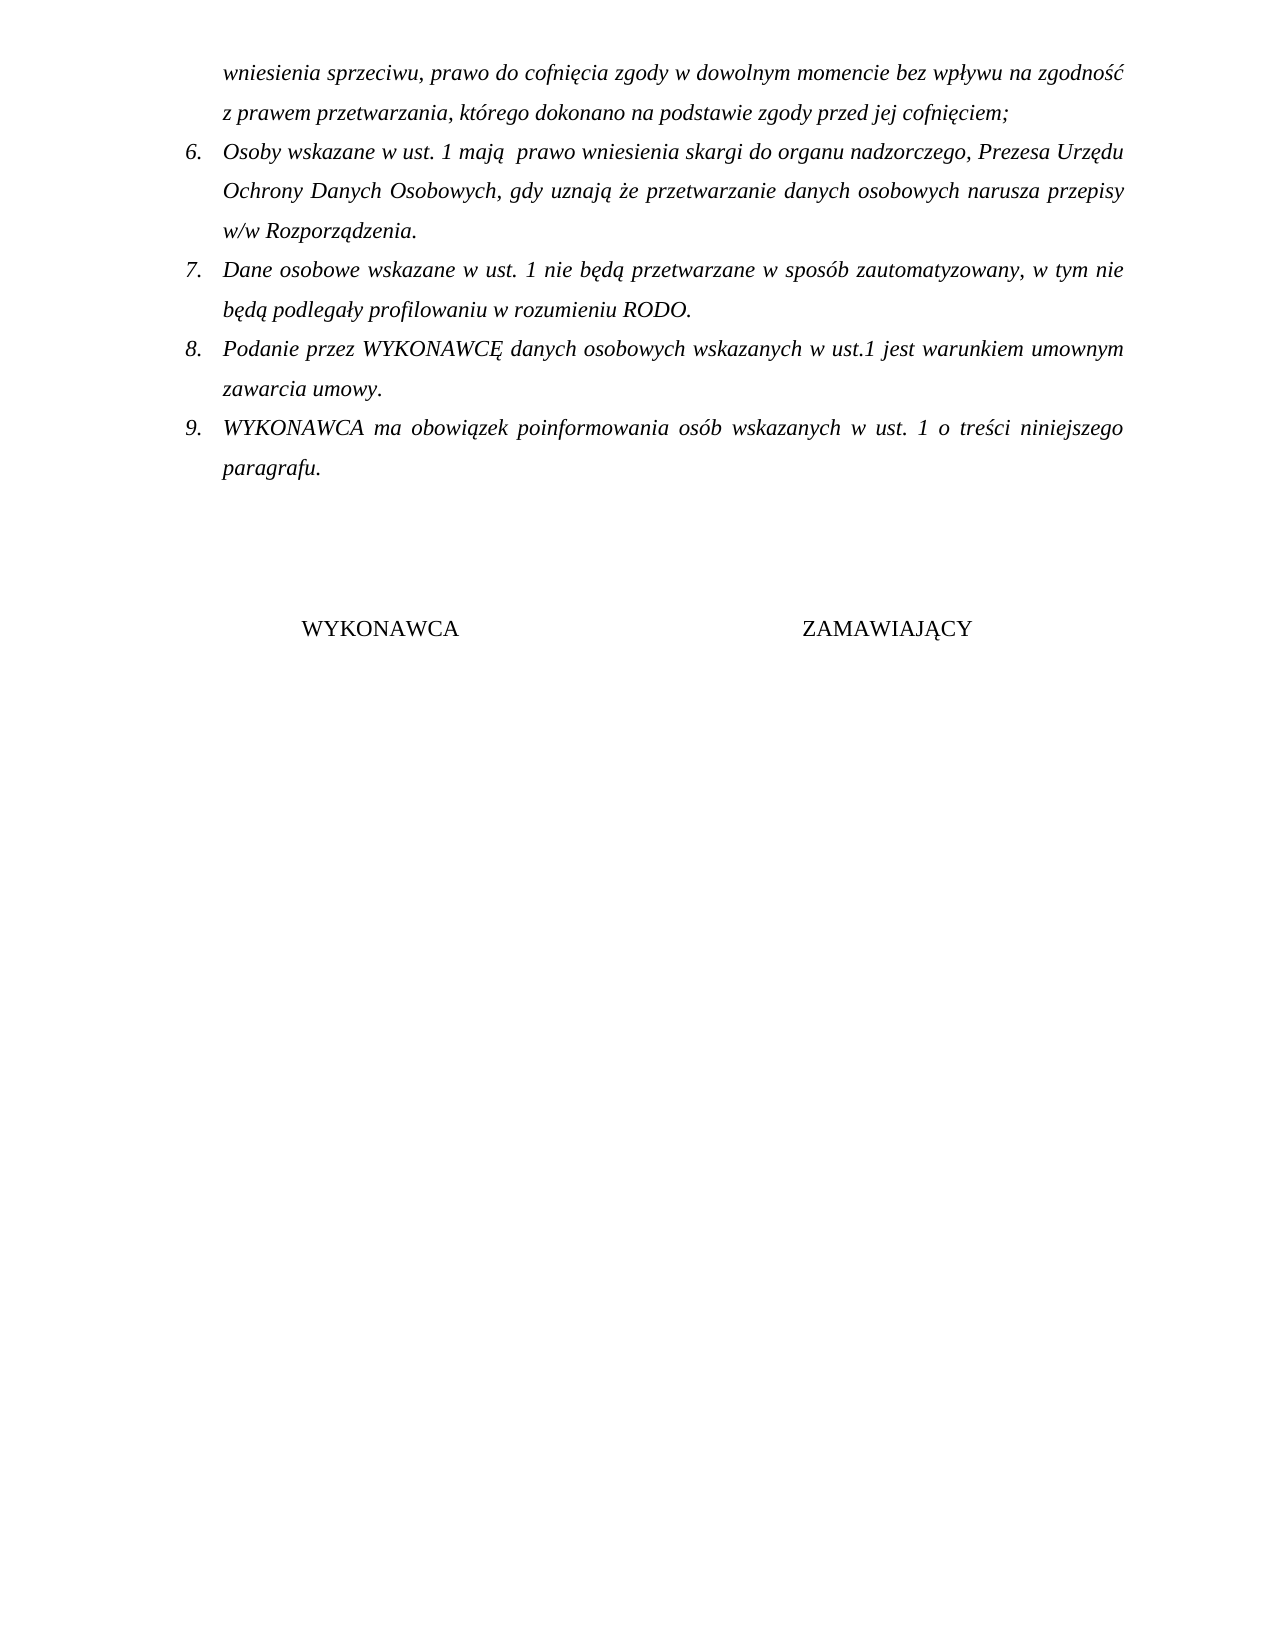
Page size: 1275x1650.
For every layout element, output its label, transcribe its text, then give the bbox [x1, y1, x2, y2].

list WYKONAWCA ma obowiązek poinformowania osób wskazanych w ust. 1 o treści niniejszego paragrafu. [185, 414, 1127, 480]
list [185, 59, 1127, 125]
list Podanie przez WYKONAWCĘ danych osobowych wskazanych w ust.1 jest warunkiem umownym zawarcia umowy. [185, 335, 1127, 401]
list Dane osobowe wskazane w ust. 1 nie będą przetwarzane w sposób zautomatyzowany, w tym nie będą podlegały profilowaniu w rozumieniu RODO. [185, 256, 1127, 322]
text WYKONAWCA ZAMAWIAJĄCY [148, 615, 1127, 642]
list Osoby wskazane w ust. 1 mają prawo wniesienia skargi do organu nadzorczego, Prezesa Urzędu Ochrony Danych Osobowych, gdy uznają że przetwarzanie danych osobowych narusza przepisy w/w Rozporządzenia. [185, 138, 1127, 243]
